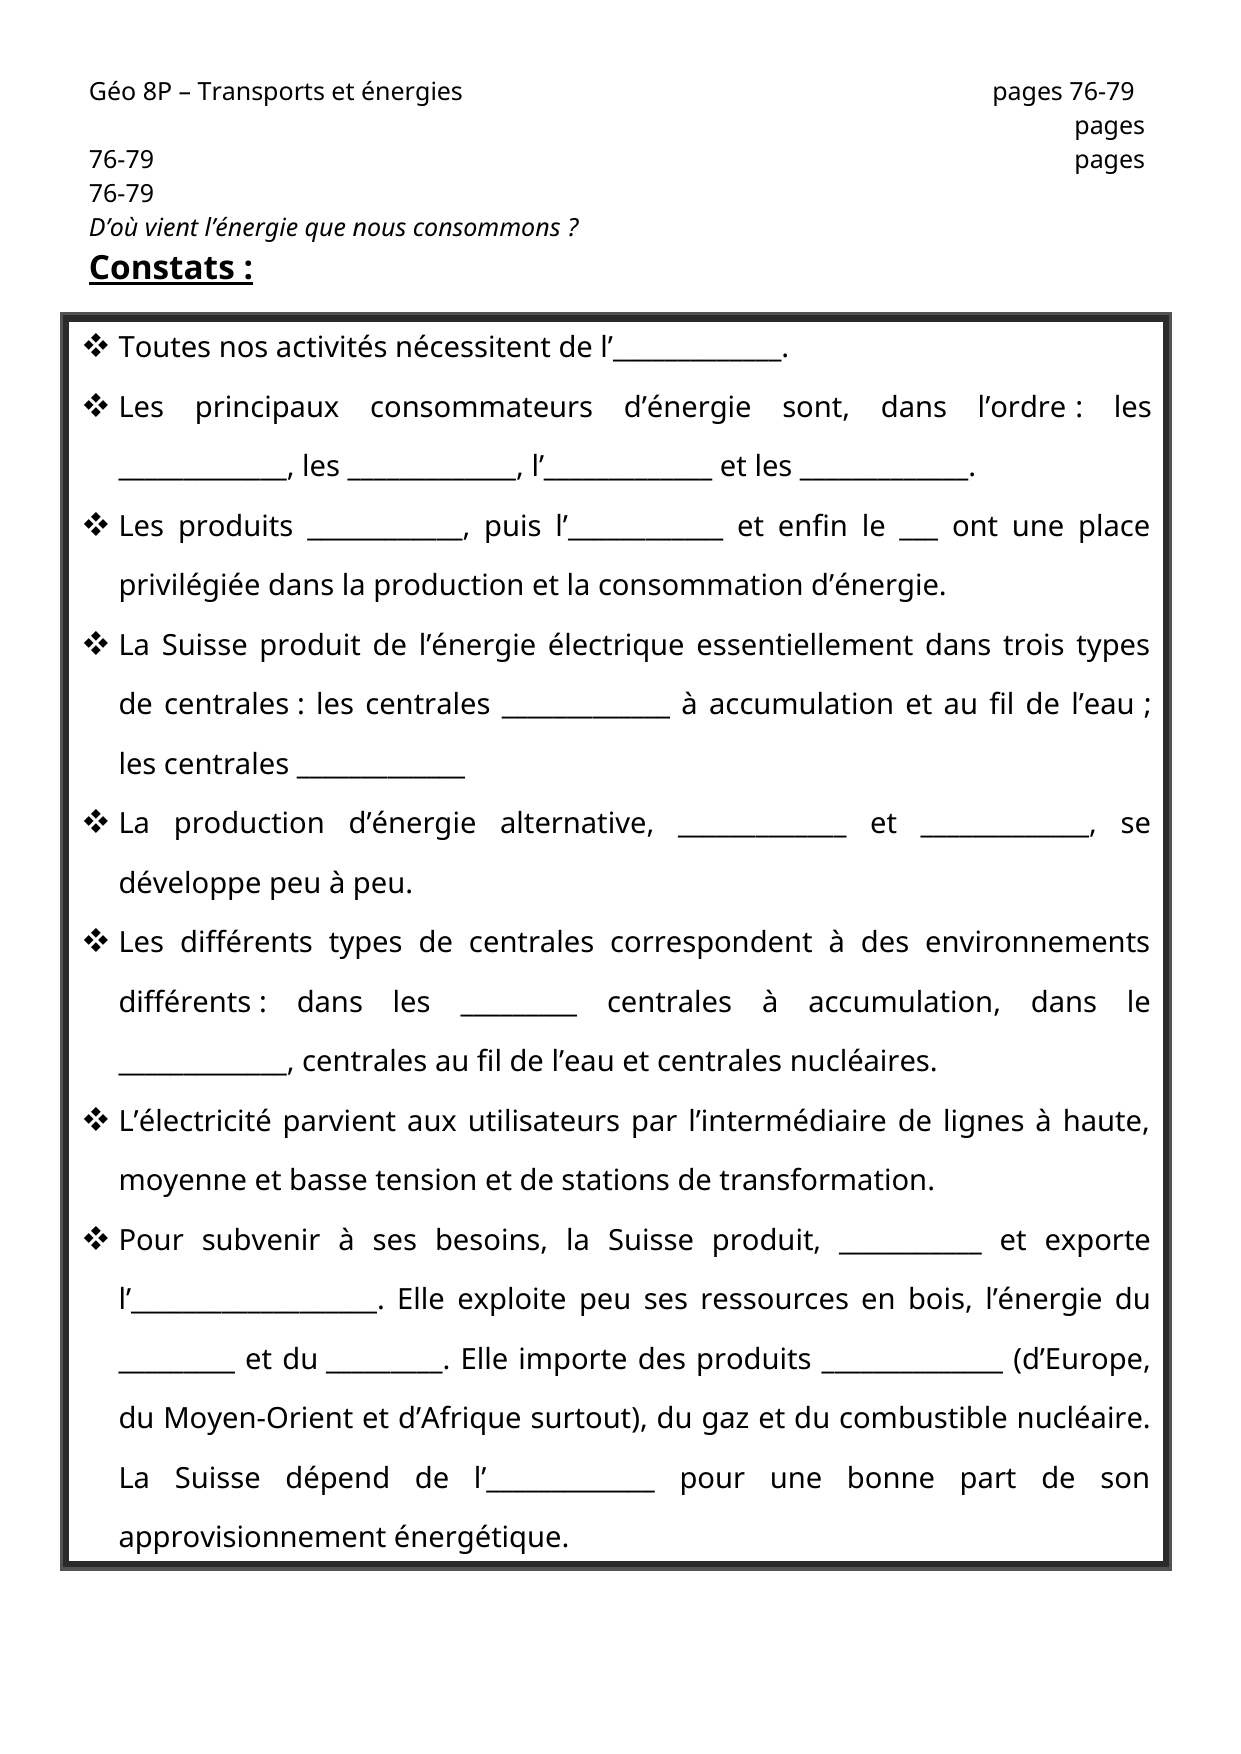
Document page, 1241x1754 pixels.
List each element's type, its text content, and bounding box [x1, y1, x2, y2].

list Toutes nos activités nécessitent de l’_____________. [73, 325, 1160, 366]
list La production d’énergie alternative, _____________ et _____________, se développe peu à peu. [73, 788, 1160, 902]
list Les différents types de centrales correspondent à des environnements différents : dans les _________ centrales à accumulation, dans le _____________, centrales au fil de l’eau et centrales nucléaires. [73, 907, 1160, 1080]
list L’électricité parvient aux utilisateurs par l’intermédiaire de lignes à haute, moyenne et basse tension et de stations de transformation. [73, 1085, 1160, 1199]
list Les produits ____________, puis l’____________ et enfin le ___ ont une place privilégiée dans la production et la consommation d’énergie. [73, 491, 1160, 604]
list La Suisse produit de l’énergie électrique essentiellement dans trois types de centrales : les centrales _____________ à accumulation et au fil de l’eau ; les centrales _____________ [73, 609, 1160, 783]
list Les principaux consommateurs d’énergie sont, dans l’ordre : les _____________, les _____________, l’_____________ et les _____________. [73, 372, 1160, 485]
list Pour subvenir à ses besoins, la Suisse produit, ___________ et exporte l’___________________. Elle exploite peu ses ressources en bois, l’énergie du _________ et du _________. Elle importe des produits ______________ (d’Europe, du Moyen-Orient et d’Afrique surtout), du gaz et du combustible nucléaire. La Suisse dépend de l’_____________ pour une bonne part de son approvisionnement énergétique. [73, 1204, 1160, 1558]
text Constats : [89, 244, 1152, 289]
